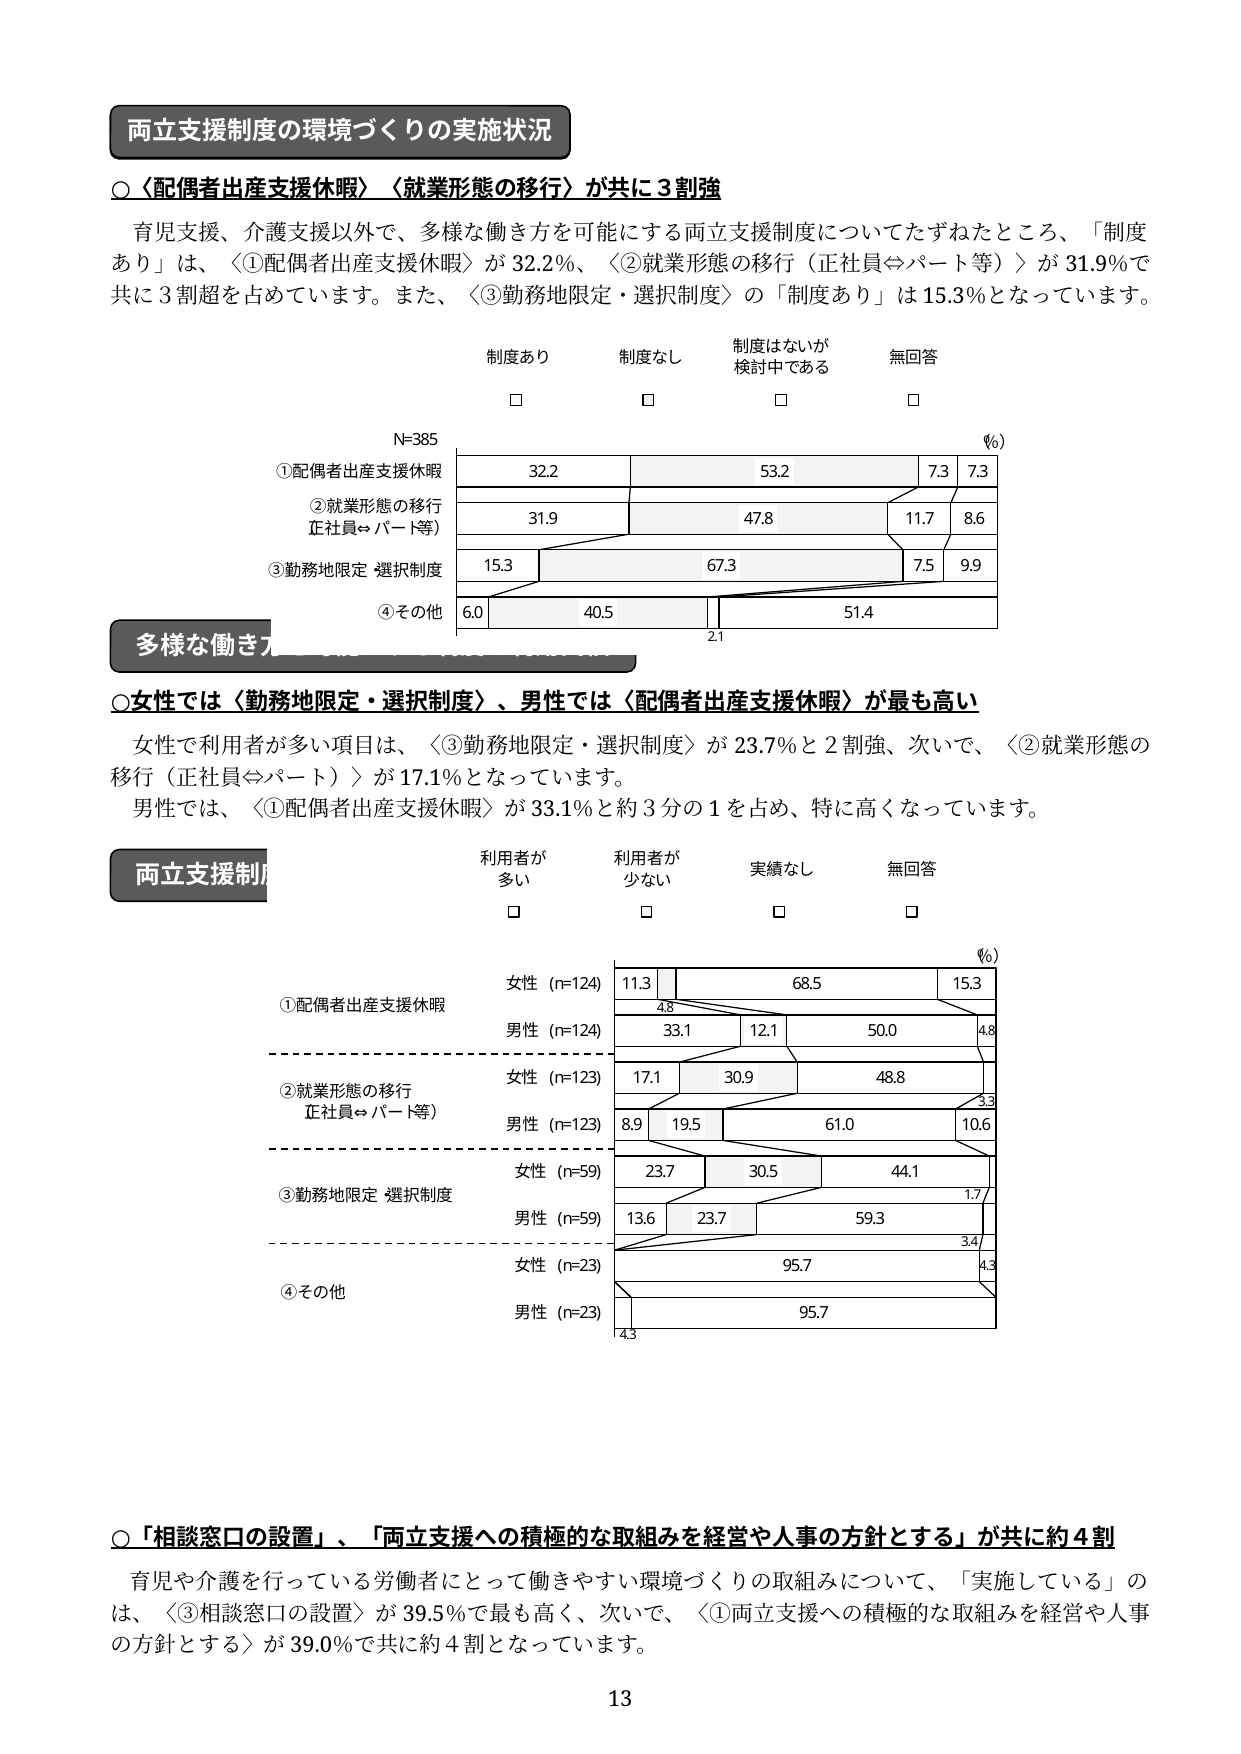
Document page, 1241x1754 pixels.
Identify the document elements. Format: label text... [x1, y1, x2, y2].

text ○〈配偶者出産支援休暇〉〈就業形態の移行〉が共に３割強 [111, 169, 1152, 203]
text 育児や介護を行っている労働者にとって働きやすい環境づくりの取組みについて、「実施している」のは、〈③相談窓口の設置〉が39.5％で最も高く、次いで、〈①両立支援への積極的な取組みを経営や人事の方針とする〉が39.0％で共に約４割となっています。 [111, 1564, 1152, 1659]
text ○女性では〈勤務地限定・選択制度〉、男性では〈配偶者出産支援休暇〉が最も高い [111, 683, 1152, 716]
text ○「相談窓口の設置」、「両立支援への積極的な取組みを経営や人事の方針とする」が共に約４割 [111, 1518, 1152, 1552]
text 男性では、〈①配偶者出産支援休暇〉が33.1％と約３分の1を占め、特に高くなっています。 [111, 792, 1152, 823]
text 育児支援、介護支援以外で、多様な働き方を可能にする両立支援制度についてたずねたところ、「制度あり」は、〈①配偶者出産支援休暇〉が32.2％、〈②就業形態の移行（正社員⇔パート等）〉が31.9％で共に３割超を占めています。また、〈③勤務地限定・選択制度〉の「制度あり」は15.3％となっています。 [111, 215, 1152, 310]
text 女性で利用者が多い項目は、〈③勤務地限定・選択制度〉が23.7％と２割強、次いで、〈②就業形態の移行（正社員⇔パート）〉が17.1％となっています。 [111, 728, 1152, 792]
